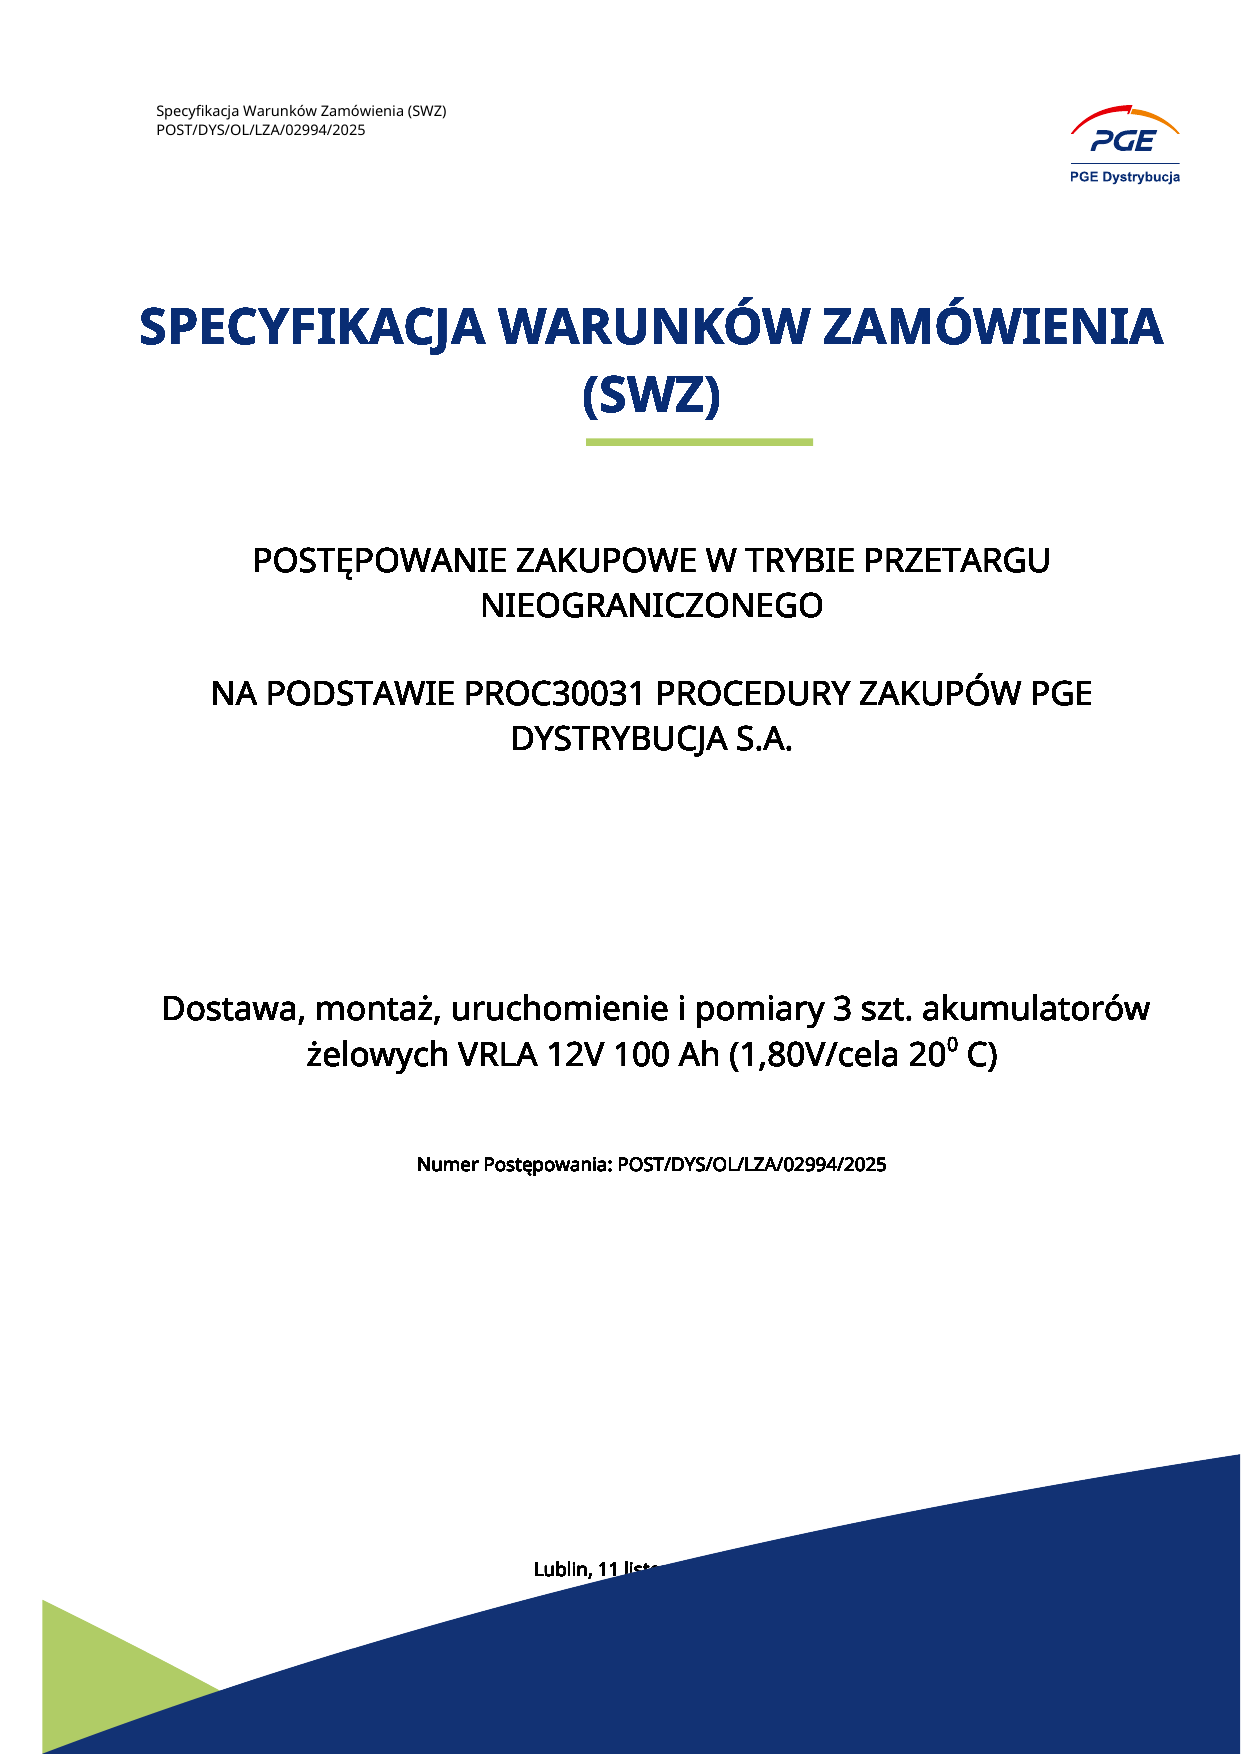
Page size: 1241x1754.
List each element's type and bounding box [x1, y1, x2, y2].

picture [42, 1447, 1241, 1754]
